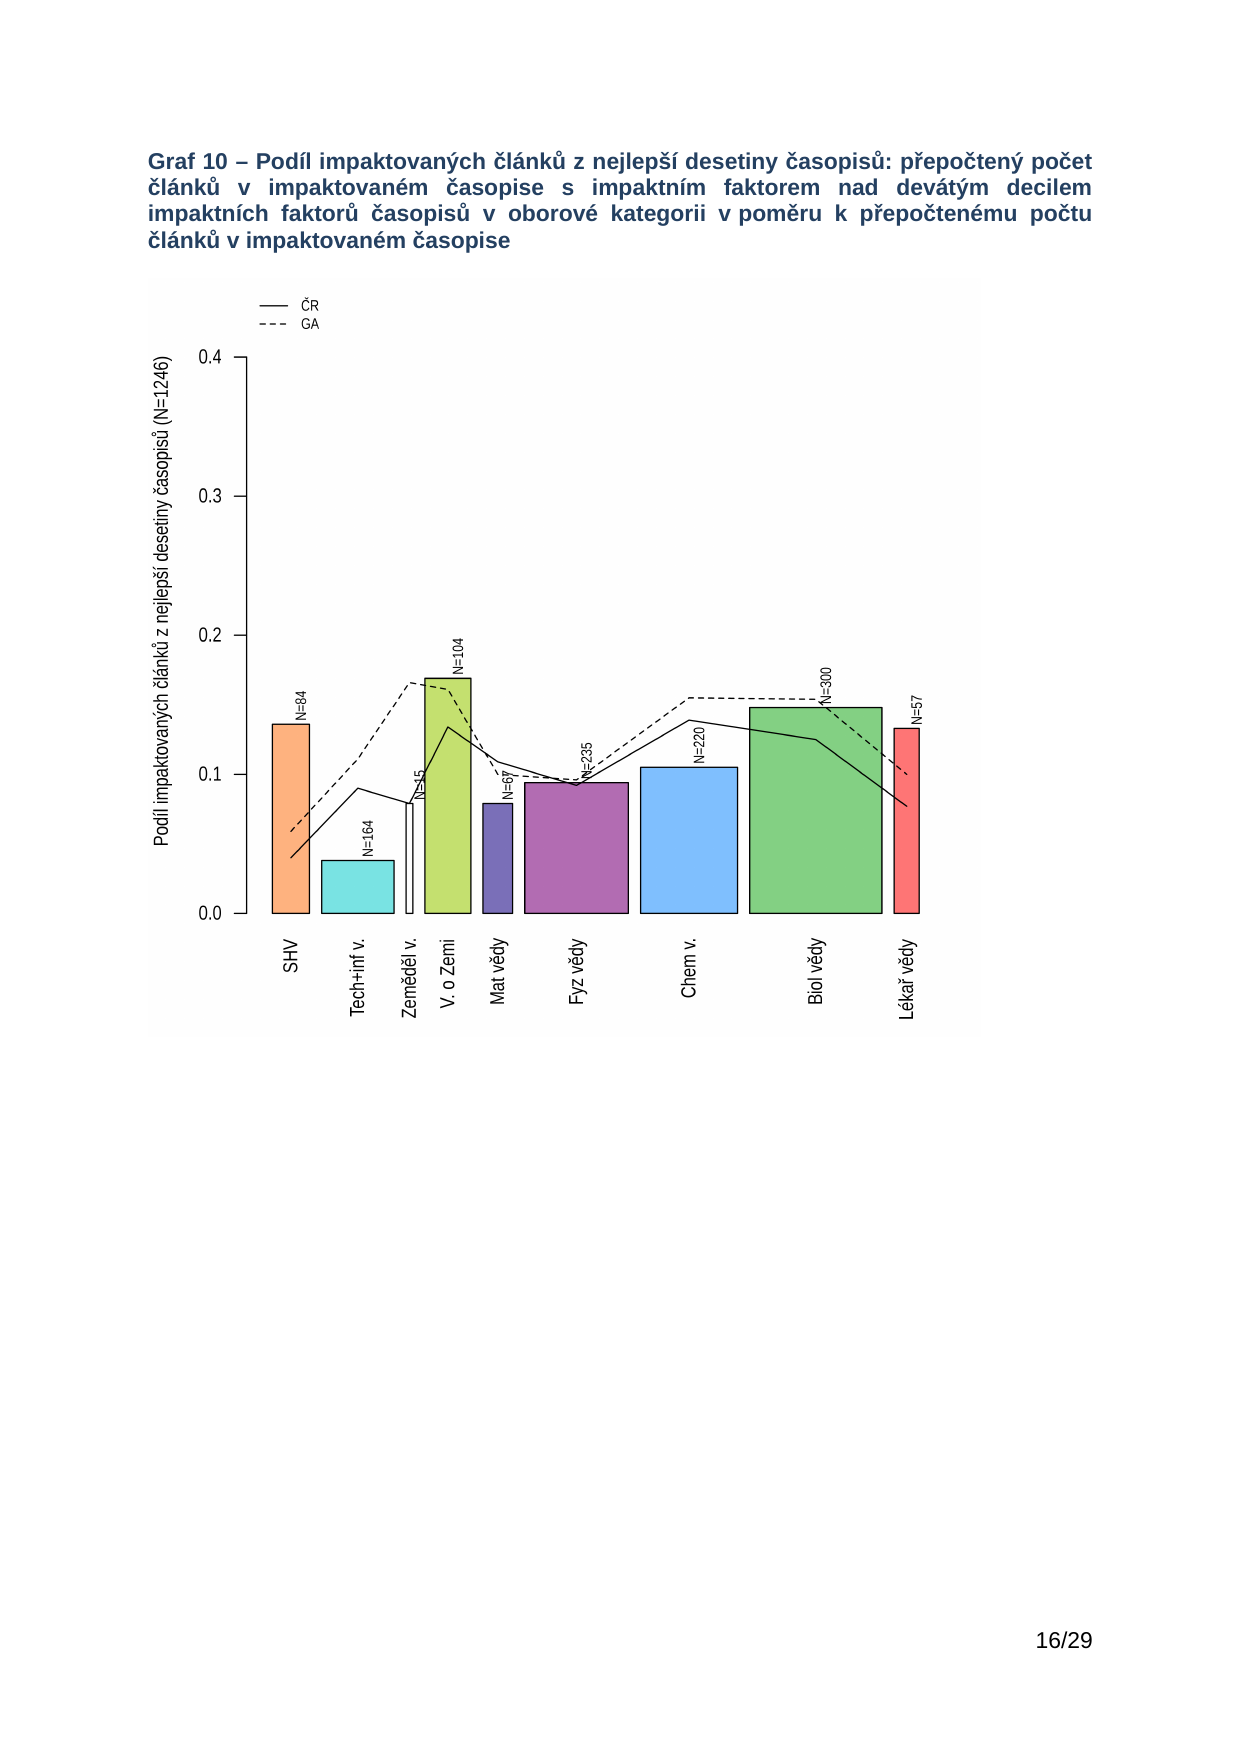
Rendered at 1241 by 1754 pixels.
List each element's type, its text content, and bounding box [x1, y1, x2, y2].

picture [147, 278, 982, 1037]
